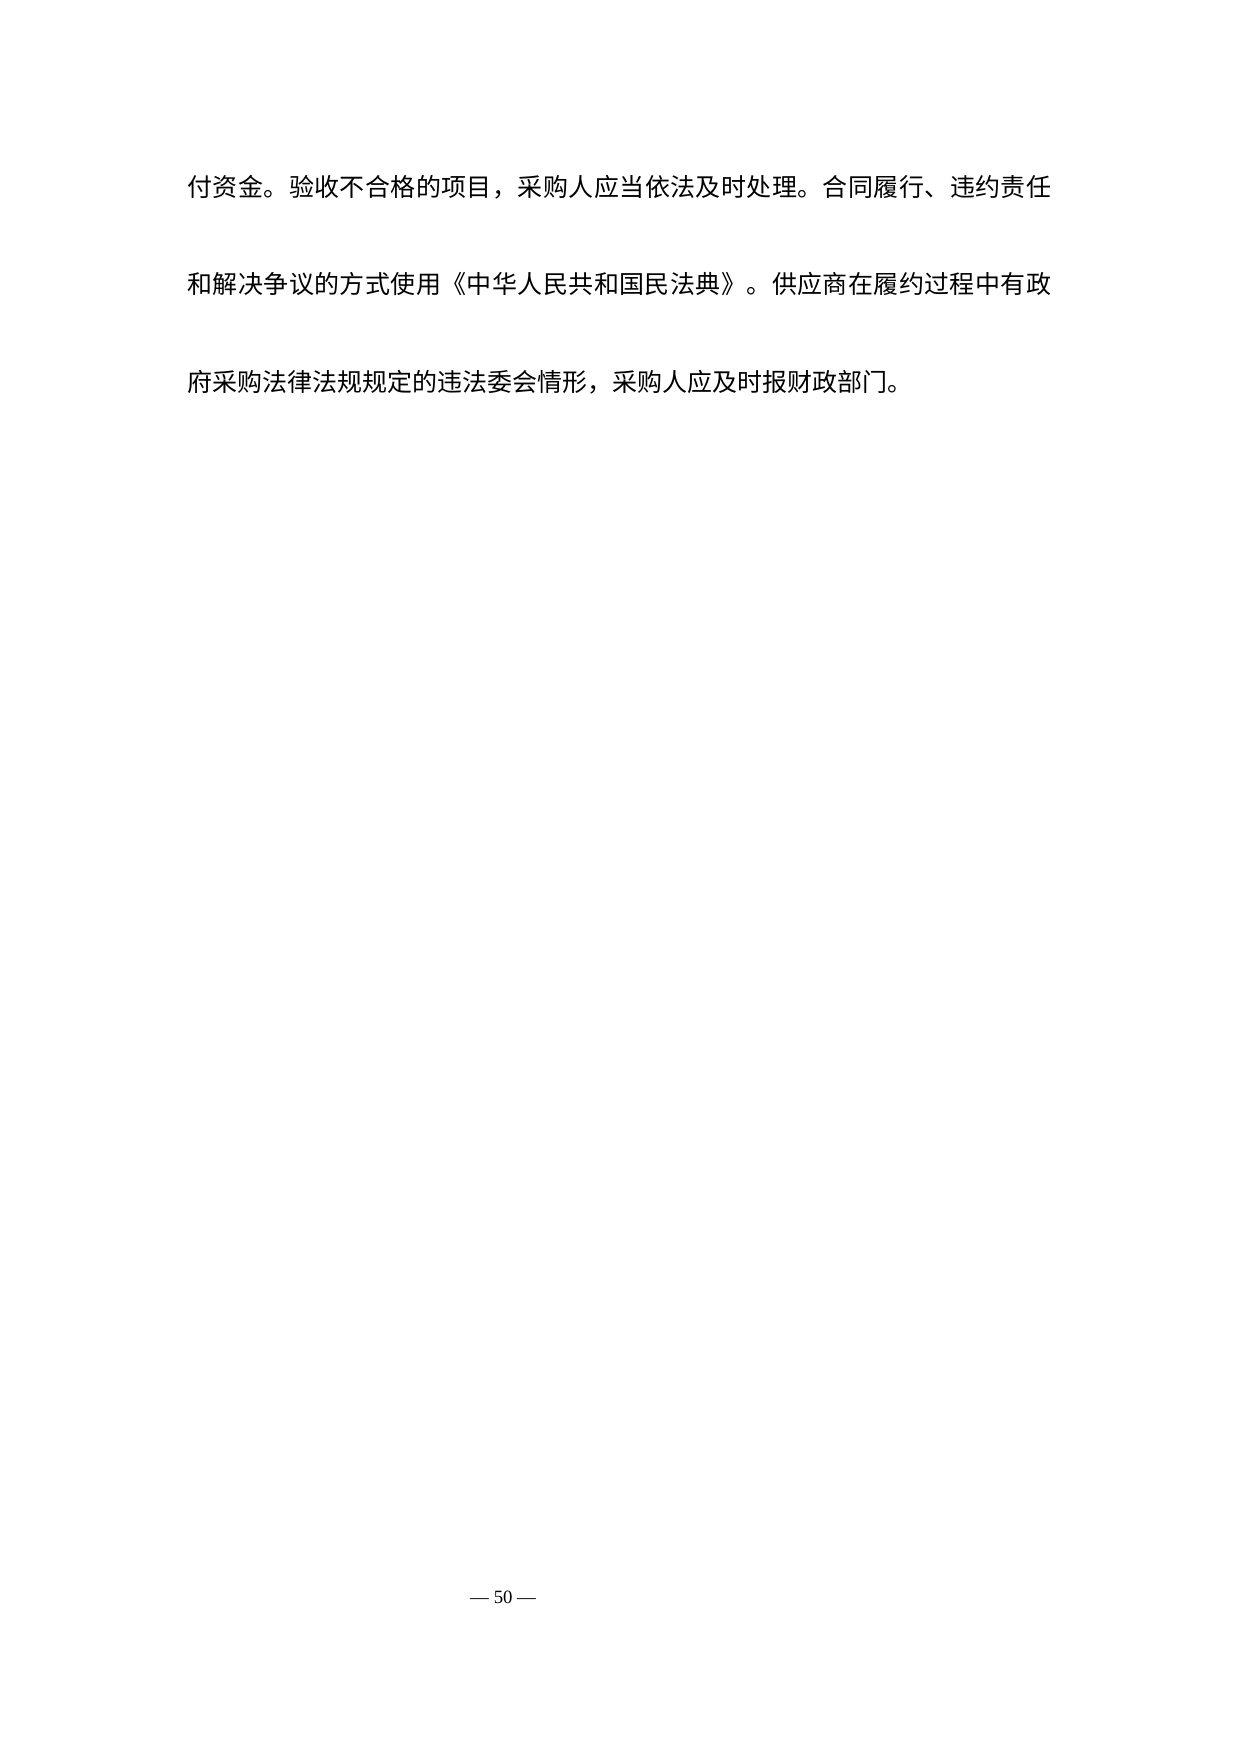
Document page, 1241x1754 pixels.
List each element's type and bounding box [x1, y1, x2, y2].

list [187, 153, 1053, 413]
